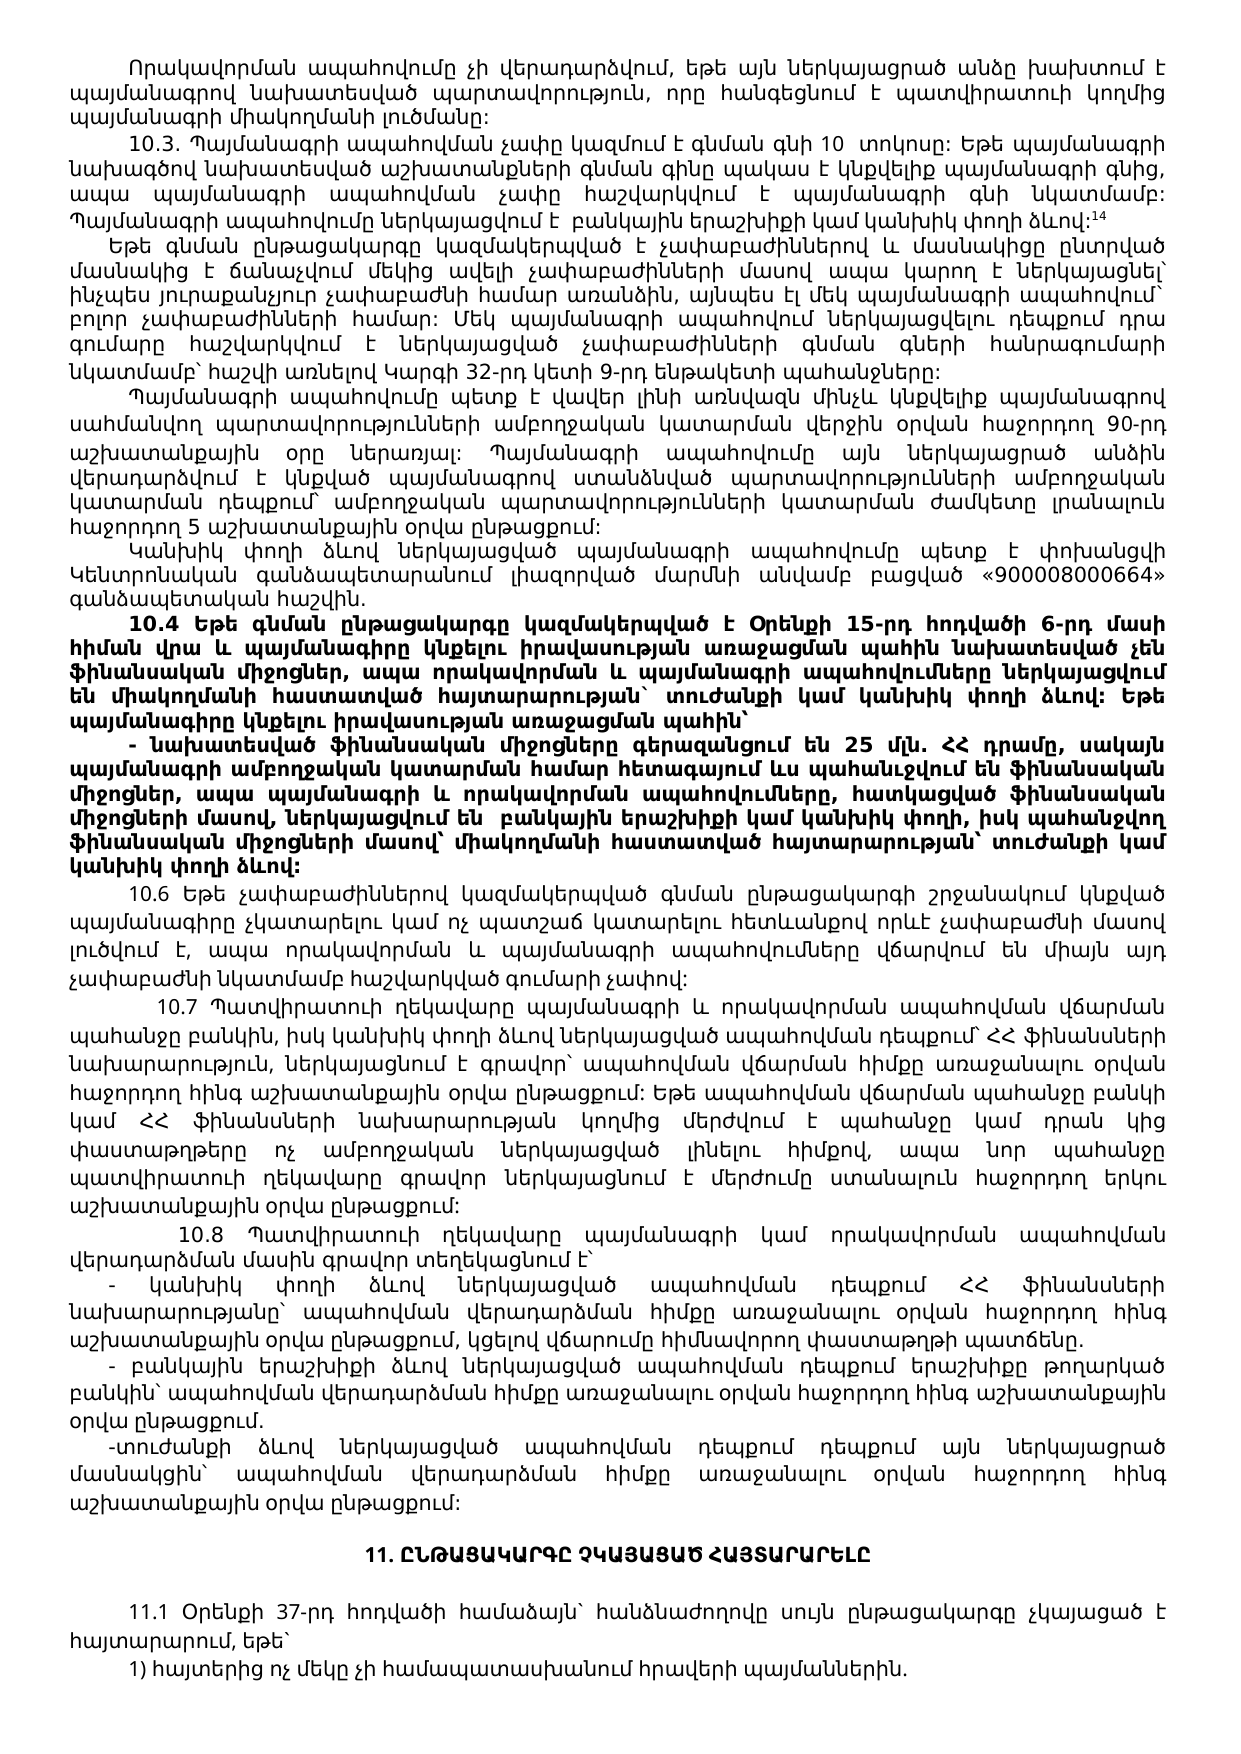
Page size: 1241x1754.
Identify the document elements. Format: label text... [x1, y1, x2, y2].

text - նախատեսված ֆինանսական միջոցները գերազանցում են 25 մլն. ՀՀ դրամը, սակայն պայմանագրի ամբողջական կատարման համար հետագայում ևս պահանւջվում են ֆինանսական միջոցներ, ապա պայմանագրի և որակավորման ապահովումները, հատկացված ֆինանսական միջոցների մասով, ներկայացվում են բանկային երաշխիքի կամ կանխիկ փողի, իսկ պահանջվող ֆինանսական միջոցների մասով՝ միակողմանի հաստատված հայտարարության՝ տուժանքի կամ կանխիկ փողի ձևով: [69, 733, 1167, 879]
text 11. ԸՆԹԱՑԱԿԱՐԳԸ ՉԿԱՅԱՑԱԾ ՀԱՅՏԱՐԱՐԵԼԸ [69, 1540, 1167, 1569]
text 1) հայտերից ոչ մեկը չի համապատասխանում հրավերի պայմաններին. [69, 1654, 1167, 1683]
text Կանխիկ փողի ձևով ներկայացված պայմանագրի ապահովումը պետք է փոխանցվի Կենտրոնական գանձապետարանում լիազորված մարմնի անվամբ բացված «900008000664» գանձապետական հաշվին. [69, 539, 1167, 612]
text 10.3. Պայմանագրի ապահովման չափը կազմում է գնման գնի 10 տոկոսը: Եթե պայմանագրի նախագծով նախատեսված աշխատանքների գնման գինը պակաս է կնքվելիք պայմանագրի գնից, ապա պայմանագրի ապահովման չափը հաշվարկվում է պայմանագրի գնի նկատմամբ: Պայմանագրի ապահովումը ներկայացվում է բանկային երաշխիքի կամ կանխիկ փողի ձևով:14 [69, 129, 1167, 234]
text Եթե գնման ընթացակարգը կազմակերպված է չափաբաժիններով և մասնակիցը ընտրված մասնակից է ճանաչվում մեկից ավելի չափաբաժինների մասով ապա կարող է ներկայացնել՝ ինչպես յուրաքանչյուր չափաբաժնի համար առանձին, այնպես էլ մեկ պայմանագրի ապահովում` բոլոր չափաբաժինների համար: Մեկ պայմանագրի ապահովում ներկայացվելու դեպքում դրա գումարը հաշվարկվում է ներկայացված չափաբաժինների գնման գների հանրագումարի նկատմամբ՝ հաշվի առնելով Կարգի 32-րդ կետի 9-րդ ենթակետի պահանջները: [69, 234, 1167, 385]
text Որակավորման ապահովումը չի վերադարձվում, եթե այն ներկայացրած անձը խախտում է պայմանագրով նախատեսված պարտավորություն, որը հանգեցնում է պատվիրատուի կողմից պայմանագրի միակողմանի լուծմանը: [69, 56, 1167, 129]
text 10.7 Պատվիրատուի ղեկավարը պայմանագրի և որակավորման ապահովման վճարման պահանջը բանկին, իսկ կանխիկ փողի ձևով ներկայացված ապահովման դեպքում՝ ՀՀ ֆինանսների նախարարություն, ներկայացնում է գրավոր՝ ապահովման վճարման հիմքը առաջանալու օրվան հաջորդող հինգ աշխատանքային օրվա ընթացքում: Եթե ապահովման վճարման պահանջը բանկի կամ ՀՀ ֆինանսների նախարարության կողմից մերժվում է պահանջը կամ դրան կից փաստաթղթերը ոչ ամբողջական ներկայացված լինելու հիմքով, ապա նոր պահանջը պատվիրատուի ղեկավարը գրավոր ներկայացնում է մերժումը ստանալուն հաջորդող երկու աշխատանքային օրվա ընթացքում: [69, 992, 1167, 1220]
text - բանկային երաշխիքի ձևով ներկայացված ապահովման դեպքում երաշխիքը թողարկած բանկին՝ ապահովման վերադարձման հիմքը առաջանալու օրվան հաջորդող հինգ աշխատանքային օրվա ընթացքում. [69, 1354, 1167, 1435]
text 10.4 Եթե գնման ընթացակարգը կազմակերպված է Օրենքի 15-րդ հոդվածի 6-րդ մասի հիման վրա և պայմանագիրը կնքելու իրավասության առաջացման պահին նախատեսված չեն ֆինանսական միջոցներ, ապա որակավորման և պայմանագրի ապահովումները ներկայացվում են միակողմանի հաստատված հայտարարության` տուժանքի կամ կանխիկ փողի ձևով: Եթե պայմանագիրը կնքելու իրավասության առաջացման պահին՝ [69, 612, 1167, 733]
text - կանխիկ փողի ձևով ներկայացված ապահովման դեպքում ՀՀ ֆինանսների նախարարությանը՝ ապահովման վերադարձման հիմքը առաջանալու օրվան հաջորդող հինգ աշխատանքային օրվա ընթացքում, կցելով վճարումը հիմնավորող փաստաթղթի պատճենը. [69, 1273, 1167, 1354]
text 10.6 Եթե չափաբաժիններով կազմակերպված գնման ընթացակարգի շրջանակում կնքված պայմանագիրը չկատարելու կամ ոչ պատշաճ կատարելու հետևանքով որևէ չափաբաժնի մասով լուծվում է, ապա որակավորման և պայմանագրի ապահովումները վճարվում են միայն այդ չափաբաժնի նկատմամբ հաշվարկված գումարի չափով: [69, 879, 1167, 992]
text Պայմանագրի ապահովումը պետք է վավեր լինի առնվազն մինչև կնքվելիք պայմանագրով սահմանվող պարտավորությունների ամբողջական կատարման վերջին օրվան հաջորդող 90-րդ աշխատանքային օրը ներառյալ: Պայմանագրի ապահովումը այն ներկայացրած անձին վերադարձվում է կնքված պայմանագրով ստանձնված պարտավորությունների ամբողջական կատարման դեպքում՝ ամբողջական պարտավորությունների կատարման ժամկետը լրանալուն հաջորդող 5 աշխատանքային օրվա ընթացքում: [69, 385, 1167, 539]
text 10.8 Պատվիրատուի ղեկավարը պայմանագրի կամ որակավորման ապահովման վերադարձման մասին գրավոր տեղեկացնում է՝ [69, 1220, 1167, 1273]
text 11.1 Օրենքի 37-րդ հոդվածի համաձայն` հանձնաժողովը սույն ընթացակարգը չկայացած է հայտարարում, եթե` [69, 1597, 1167, 1654]
text -տուժանքի ձևով ներկայացված ապահովման դեպքում դեպքում այն ներկայացրած մասնակցին՝ ապահովման վերադարձման հիմքը առաջանալու օրվան հաջորդող հինգ աշխատանքային օրվա ընթացքում: [69, 1435, 1167, 1516]
